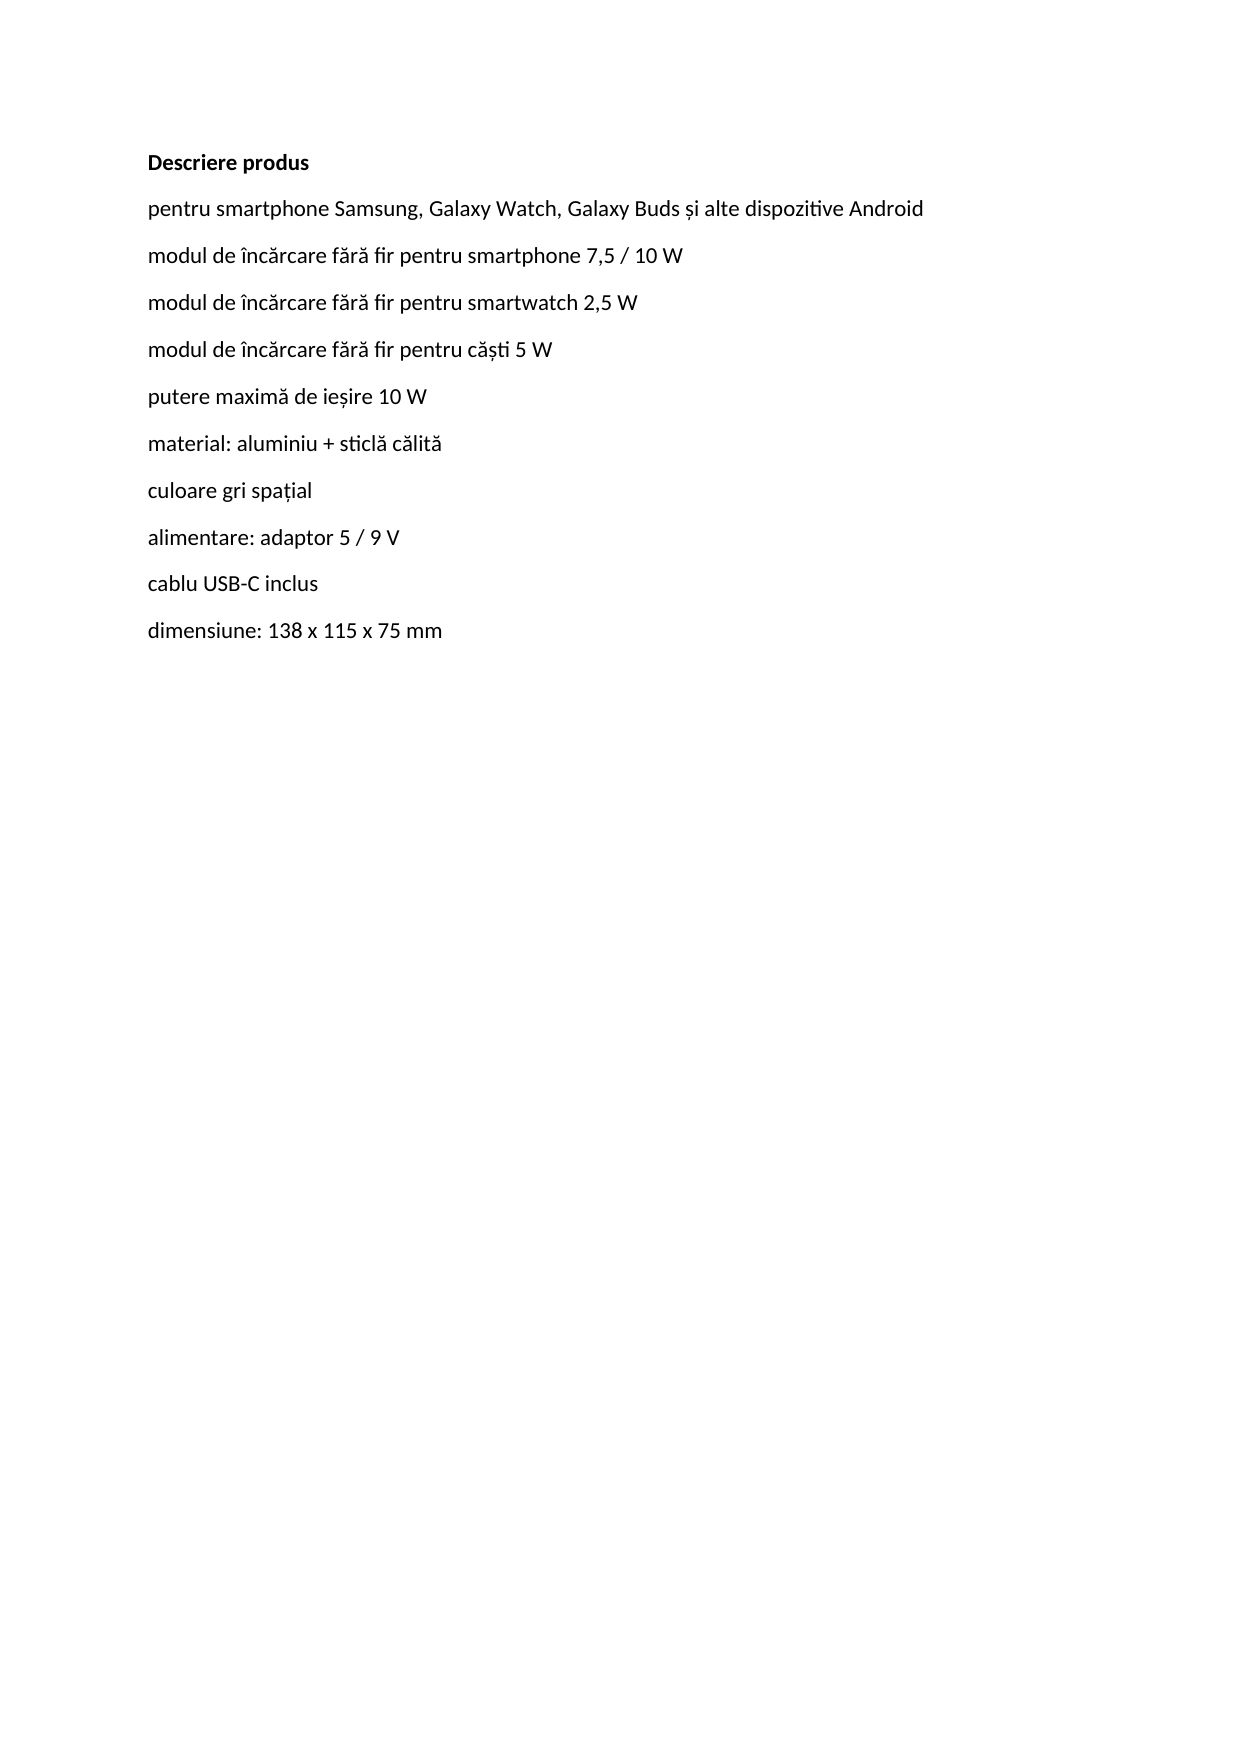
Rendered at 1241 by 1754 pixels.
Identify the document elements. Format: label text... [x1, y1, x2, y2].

text alimentare: adaptor 5 / 9 V [148, 523, 1093, 551]
text culoare gri spațial [148, 476, 1093, 504]
text pentru smartphone Samsung, Galaxy Watch, Galaxy Buds și alte dispozitive Android [148, 194, 1093, 222]
text dimensiune: 138 x 115 x 75 mm [148, 616, 1093, 644]
text modul de încărcare fără fir pentru smartwatch 2,5 W [148, 288, 1093, 316]
text modul de încărcare fără fir pentru smartphone 7,5 / 10 W [148, 241, 1093, 269]
text modul de încărcare fără fir pentru căști 5 W [148, 335, 1093, 363]
text material: aluminiu + sticlă călită [148, 429, 1093, 457]
text cablu USB-C inclus [148, 569, 1093, 597]
text Descriere produs [148, 148, 1093, 176]
text putere maximă de ieșire 10 W [148, 382, 1093, 410]
